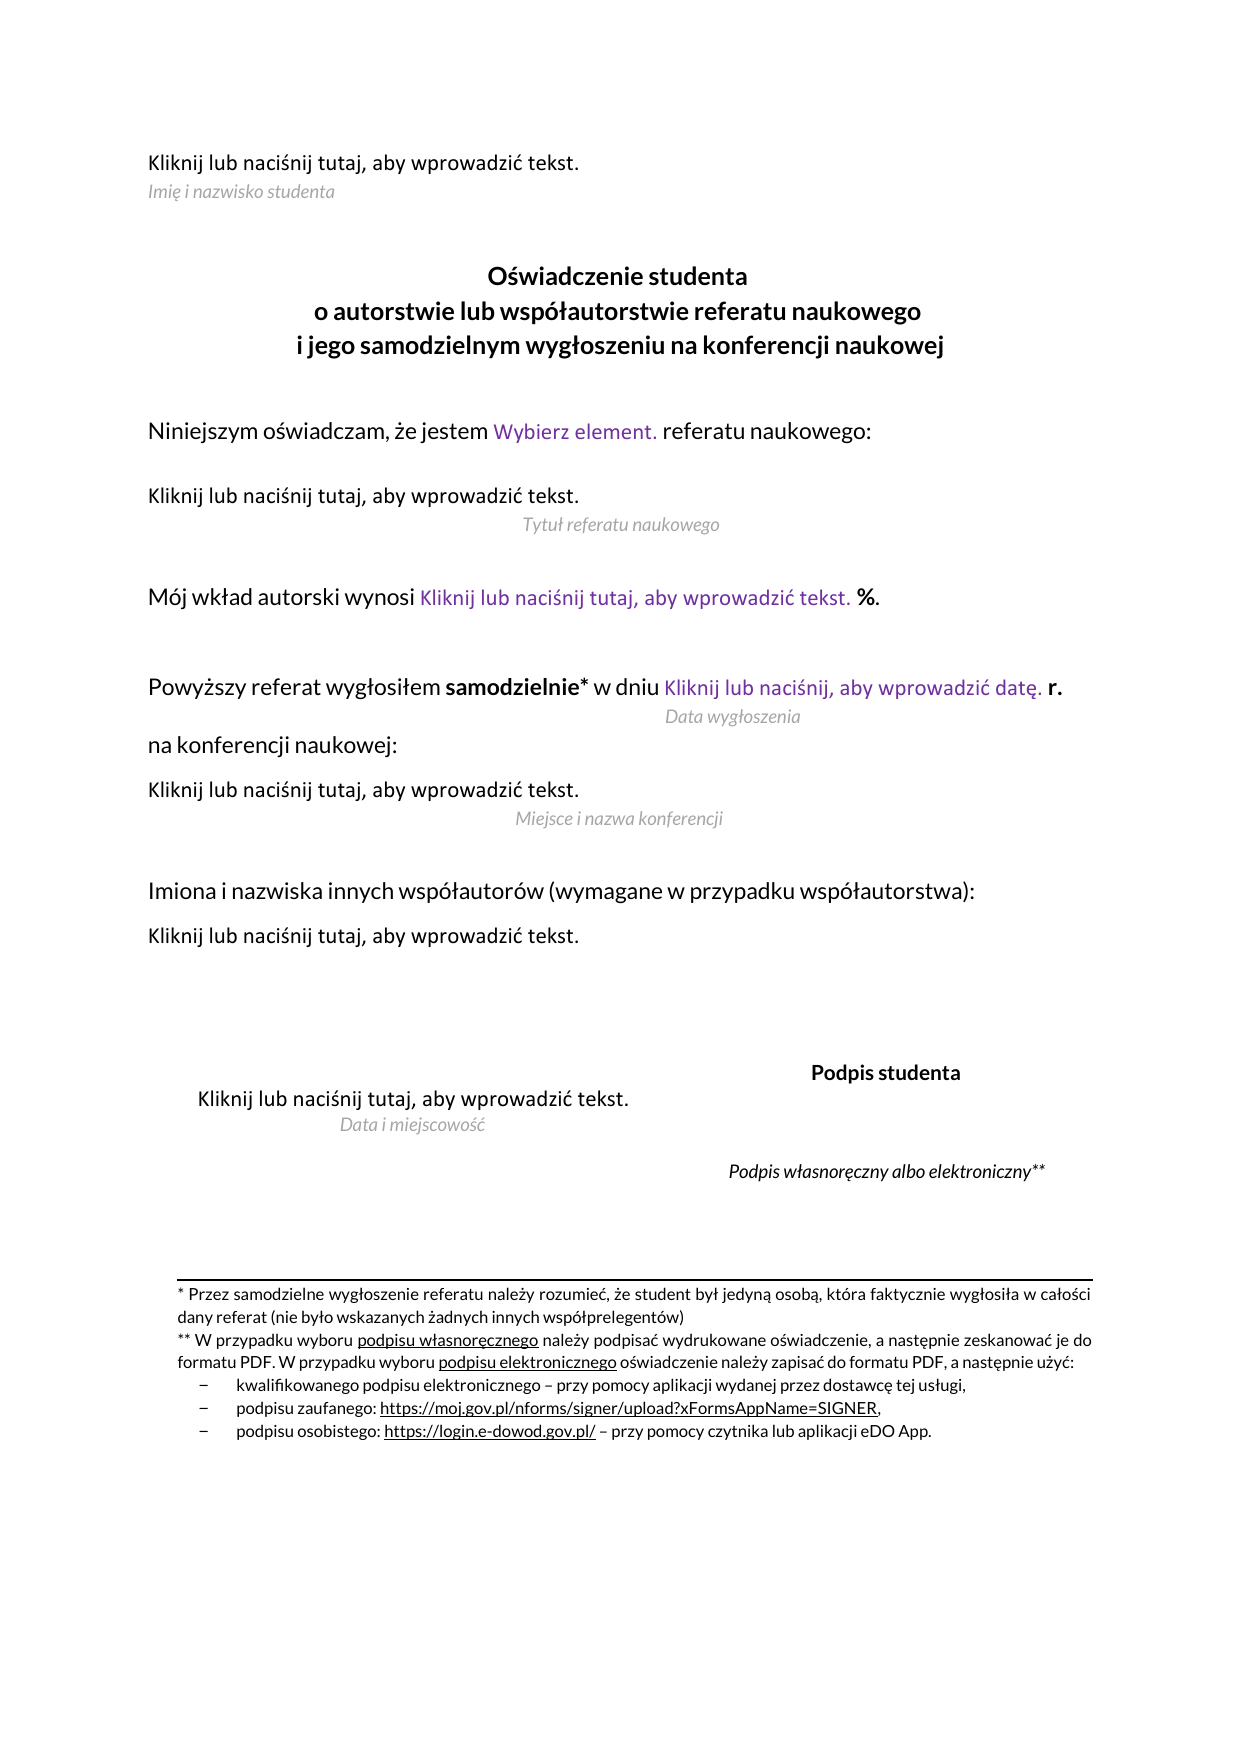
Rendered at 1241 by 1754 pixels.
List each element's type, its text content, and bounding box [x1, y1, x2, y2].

list kwalifikowanego podpisu elektronicznego – przy pomocy aplikacji wydanej przez dostawcę tej usługi, [199, 1375, 1093, 1395]
text Oświadczenie studenta o autorstwie lub współautorstwie referatu naukowego i jego samodzielnym wygłoszeniu na konferencji naukowej [148, 261, 1093, 392]
table_header Data i miejscowość [148, 1010, 650, 1257]
text * Przez samodzielne wygłoszenie referatu należy rozumieć, że student był jedyną osobą, która faktycznie wygłosiła w całości dany referat (nie było wskazanych żadnych innych współprelegentów) [177, 1284, 1093, 1327]
text Powyższy referat wygłosił samodzielnie* w dniu r. [148, 672, 1093, 701]
text Miejsce i nazwa konferencji [148, 807, 1093, 829]
text Data wygłoszenia [148, 705, 1093, 727]
text Tytuł referatu naukowego [148, 513, 1093, 536]
text Imiona i nazwiska innych współautorów (wymagane w przypadku współautorstwa): [148, 877, 1093, 904]
text ** W przypadku wyboru podpisu własnoręcznego należy podpisać wydrukowane oświadczenie, a następnie zeskanować je do formatu PDF. W przypadku wyboru podpisu elektronicznego oświadczenie należy zapisać do formatu PDF, a następnie użyć: [177, 1329, 1093, 1372]
table_header Podpis studenta Podpis własnoręczny albo elektroniczny** [650, 1010, 1092, 1257]
list podpisu osobistego: https://login.e-dowod.gov.pl/ – przy pomocy czytnika lub aplikacji eDO App. [199, 1421, 1093, 1441]
text Niniejszym oświadczam, że jestem referatu naukowego: [148, 417, 1093, 445]
text Imię i nazwisko studenta [148, 180, 650, 202]
list podpisu zaufanego: https://moj.gov.pl/nforms/signer/upload?xFormsAppName=SIGNER, [199, 1398, 1093, 1418]
text Mój wkład autorski wynosi %. [148, 583, 1093, 612]
text na konferencji naukowej: [148, 731, 1093, 758]
